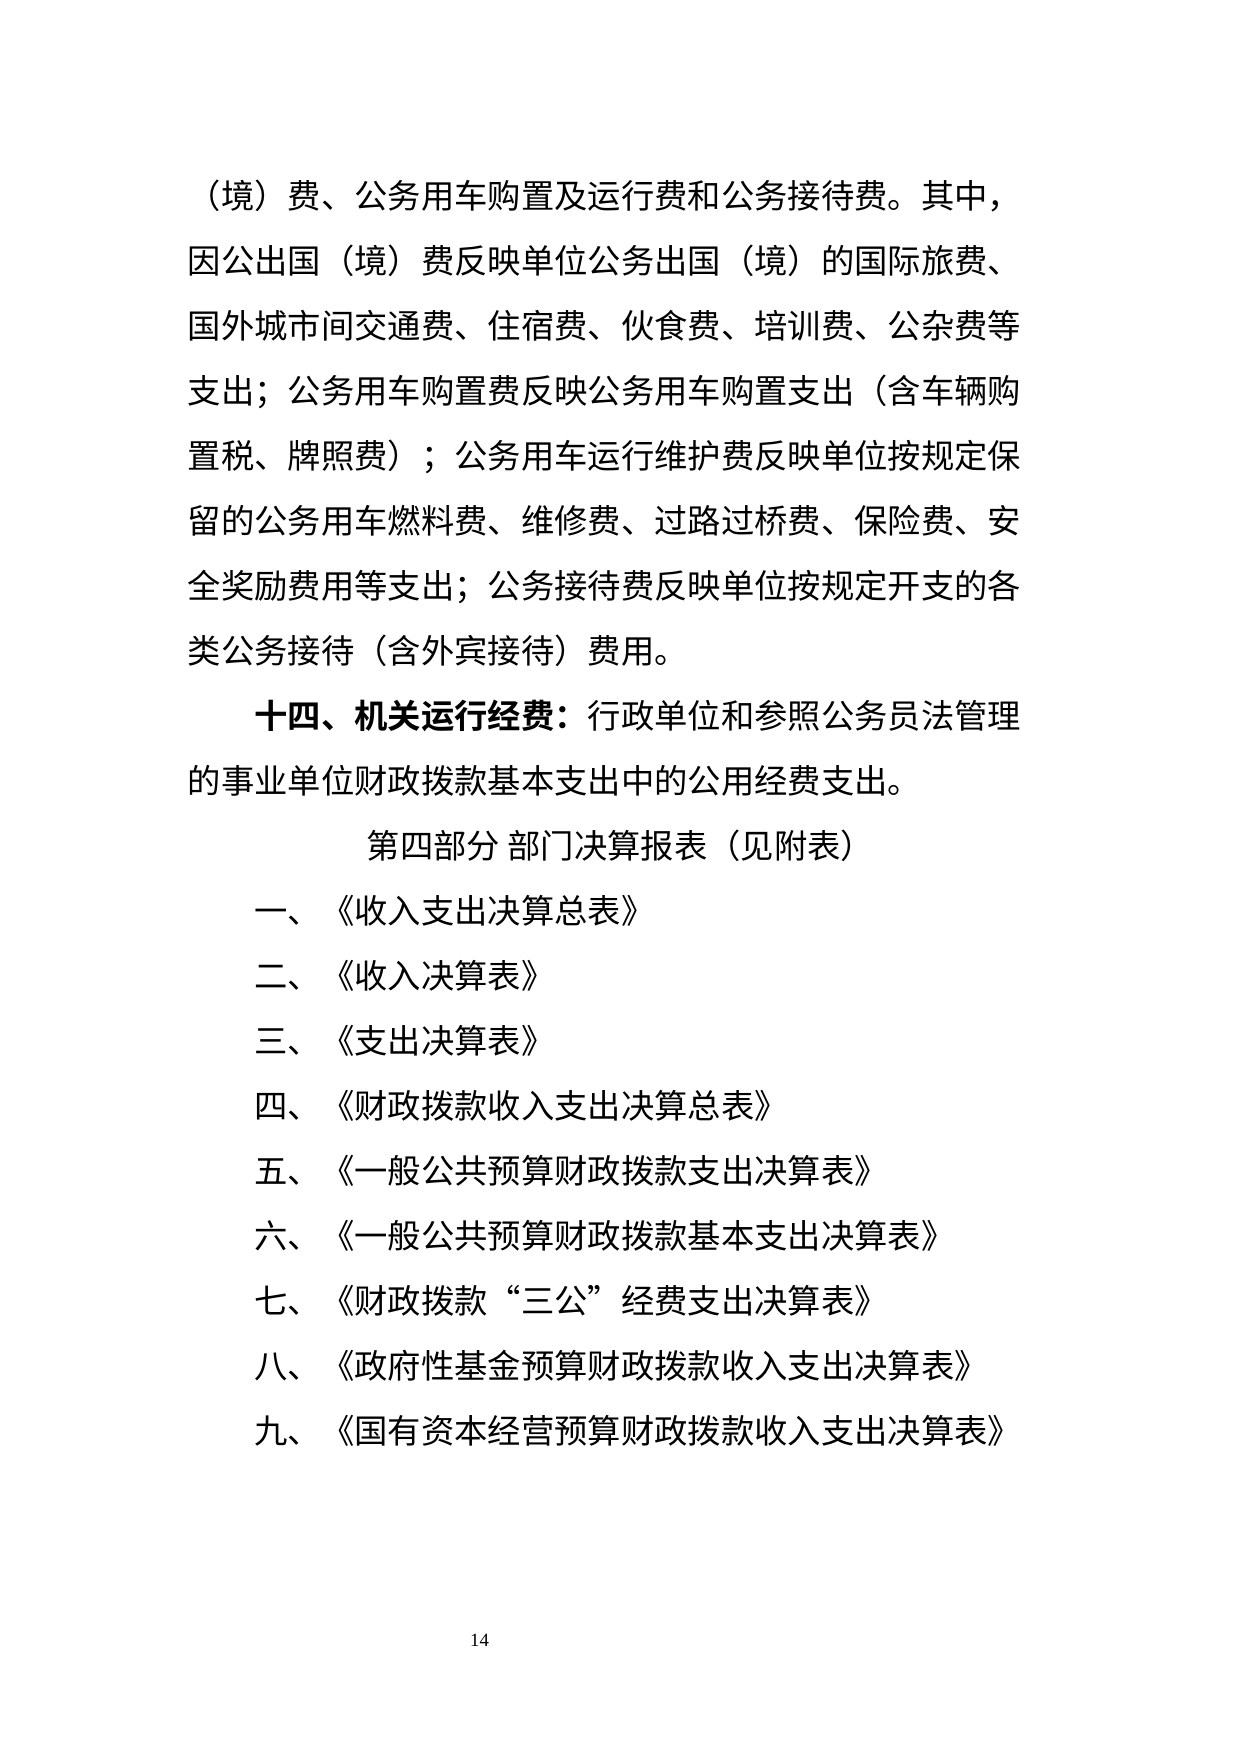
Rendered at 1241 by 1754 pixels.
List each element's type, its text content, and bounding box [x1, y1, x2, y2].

text 七、《财政拨款“三公”经费支出决算表》 [187, 1267, 1053, 1332]
text 十四、机关运行经费：行政单位和参照公务员法管理的事业单位财政拨款基本支出中的公用经费支出。 [187, 682, 1053, 812]
text 四、《财政拨款收入支出决算总表》 [187, 1072, 1053, 1137]
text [187, 162, 1053, 682]
text 二、《收入决算表》 [187, 942, 1053, 1007]
text 八、《政府性基金预算财政拨款收入支出决算表》 [187, 1332, 1053, 1397]
text 三、《支出决算表》 [187, 1007, 1053, 1072]
text 九、《国有资本经营预算财政拨款收入支出决算表》 [187, 1397, 1053, 1462]
text 第四部分 部门决算报表（见附表） [187, 812, 1053, 877]
text 六、《一般公共预算财政拨款基本支出决算表》 [187, 1202, 1053, 1267]
text 五、《一般公共预算财政拨款支出决算表》 [187, 1137, 1053, 1202]
text 一、《收入支出决算总表》 [187, 877, 1053, 942]
